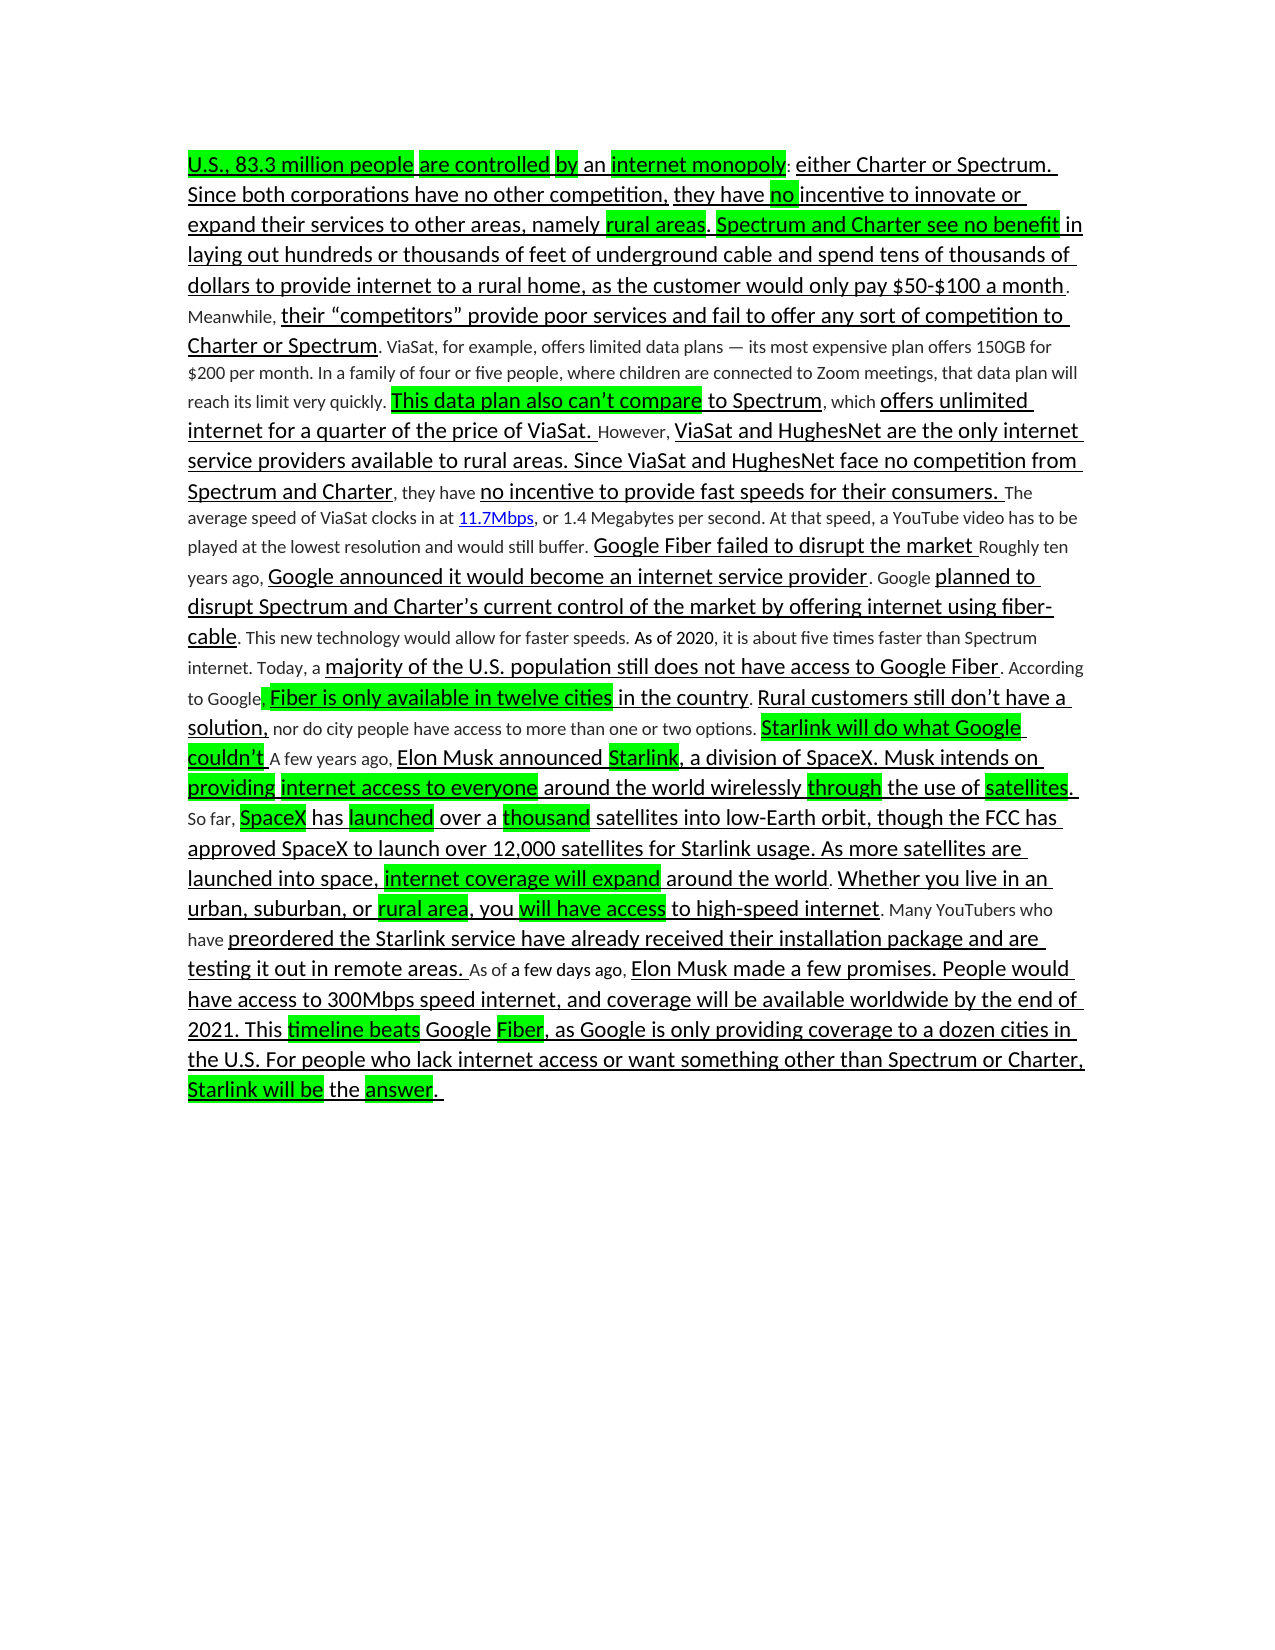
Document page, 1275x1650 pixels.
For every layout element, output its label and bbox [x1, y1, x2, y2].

text [187, 150, 1087, 1103]
